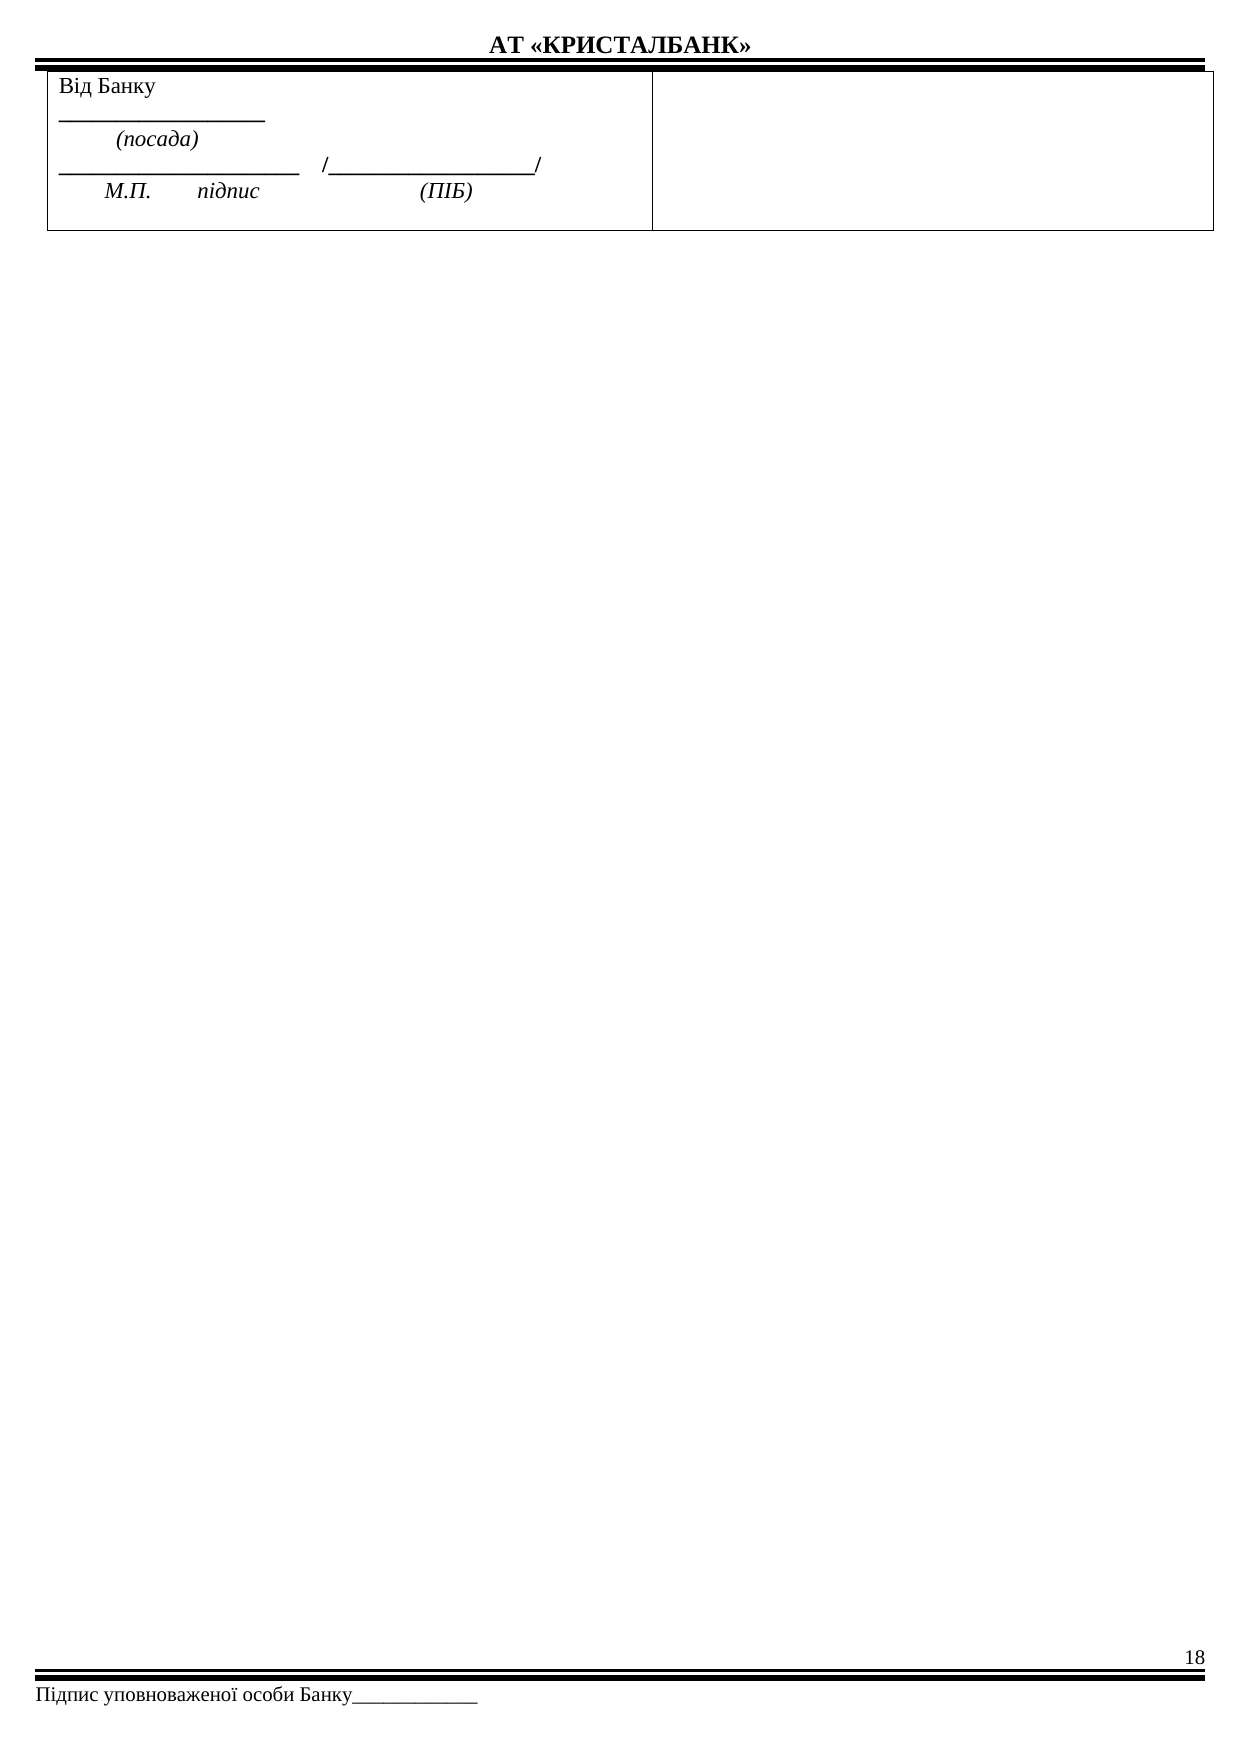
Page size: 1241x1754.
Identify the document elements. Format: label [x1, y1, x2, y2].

table_cell [48, 72, 652, 229]
table_cell [653, 72, 1213, 229]
